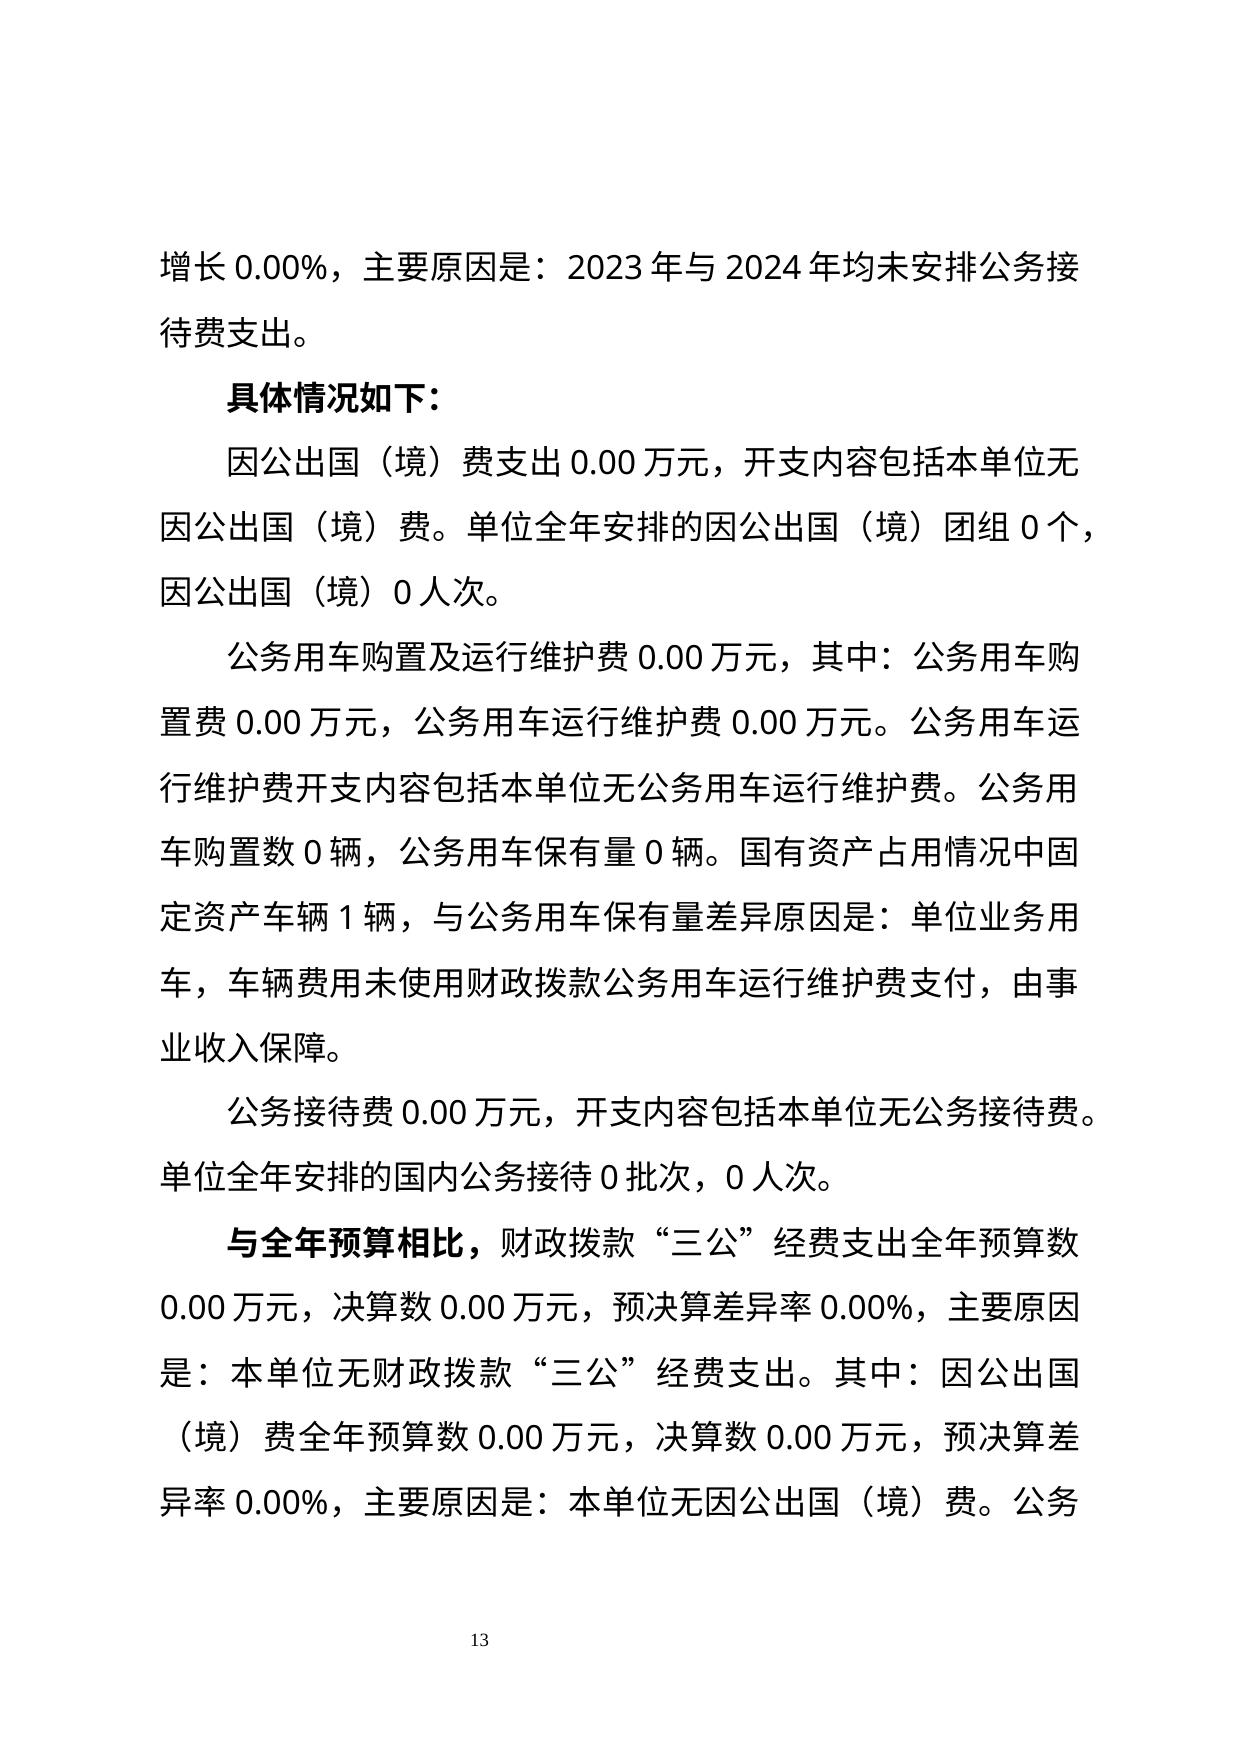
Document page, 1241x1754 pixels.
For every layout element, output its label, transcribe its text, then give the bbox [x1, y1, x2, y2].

text 公务用车购置及运行维护费0.00万元，其中：公务用车购置费0.00万元，公务用车运行维护费0.00万元。公务用车运行维护费开支内容包括本单位无公务用车运行维护费。公务用车购置数0辆，公务用车保有量0辆。国有资产占用情况中固定资产车辆1辆，与公务用车保有量差异原因是：单位业务用车，车辆费用未使用财政拨款公务用车运行维护费支付，由事业收入保障。 [159, 623, 1081, 1078]
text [159, 1208, 1081, 1533]
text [159, 233, 1081, 363]
text 因公出国（境）费支出0.00万元，开支内容包括本单位无因公出国（境）费。单位全年安排的因公出国（境）团组0个，因公出国（境）0人次。 [159, 428, 1081, 623]
text 具体情况如下： [159, 363, 1081, 428]
text 公务接待费0.00万元，开支内容包括本单位无公务接待费。单位全年安排的国内公务接待0批次，0人次。 [159, 1078, 1081, 1208]
